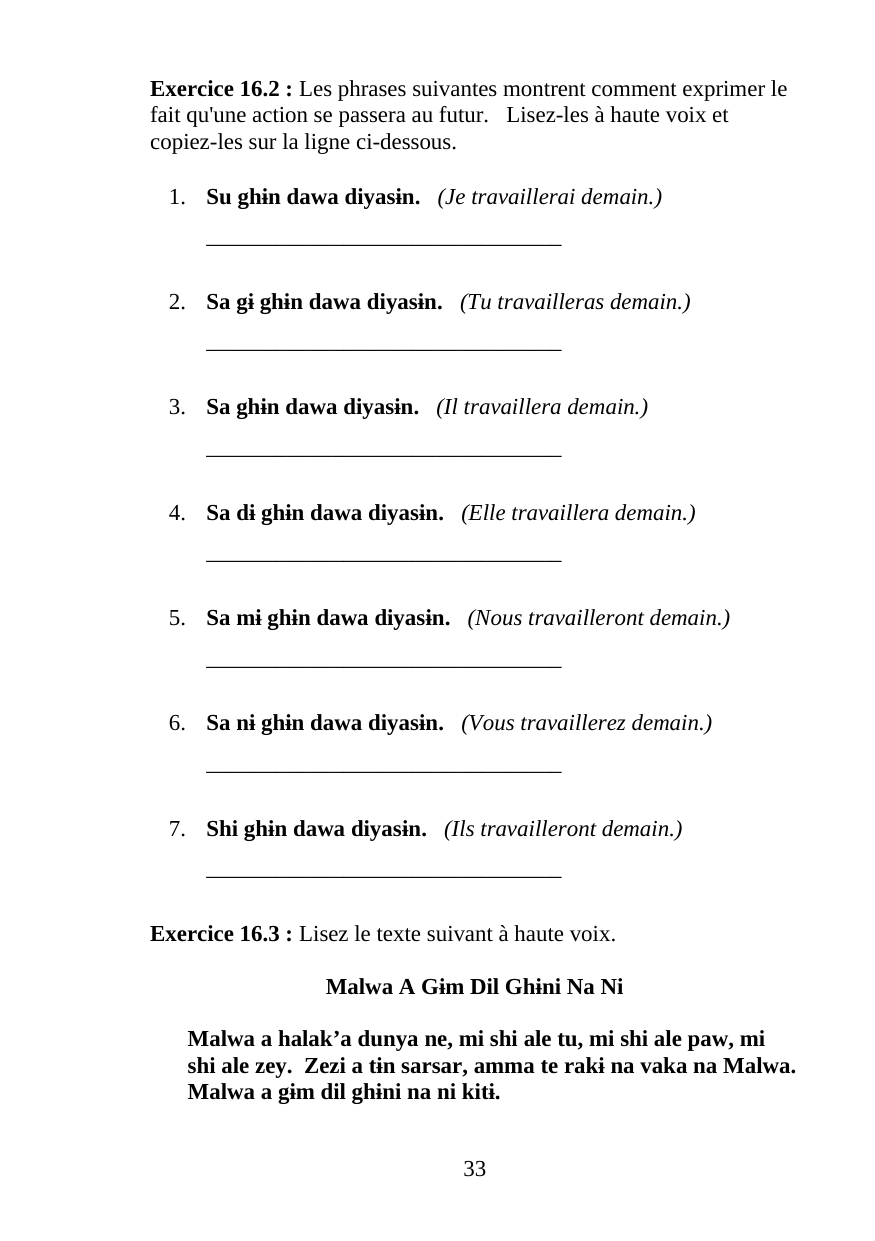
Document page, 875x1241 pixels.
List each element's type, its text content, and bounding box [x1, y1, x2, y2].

text Malwa a halakʼa dunya ne, mi shi ale tu, mi shi ale paw, mi shi ale zey. Zezi a tɨn sarsar, amma te rakɨ na vaka na Malwa. Malwa a gɨm dil ghɨni na ni kitɨ. [187, 1025, 799, 1104]
text _______________________________ [150, 433, 799, 459]
text 3. Sa ghɨn dawa diyasɨn. (Il travaillera demain.) [150, 393, 799, 420]
text Exercice 16.3 : Lisez le texte suivant à haute voix. [150, 920, 799, 946]
text _______________________________ [150, 749, 799, 775]
text _______________________________ [150, 538, 799, 564]
text _______________________________ [150, 854, 799, 881]
text _______________________________ [150, 328, 799, 354]
text 5. Sa mɨ ghɨn dawa diyasɨn. (Nous travailleront demain.) [150, 604, 799, 630]
text _______________________________ [150, 643, 799, 670]
text 6. Sa nɨ ghɨn dawa diyasɨn. (Vous travaillerez demain.) [150, 709, 799, 736]
text 1. Su ghɨn dawa diyasɨn. (Je travaillerai demain.) [150, 183, 799, 209]
text _______________________________ [150, 222, 799, 249]
text 7. Shi ghɨn dawa diyasɨn. (Ils travailleront demain.) [150, 815, 799, 841]
text Malwa A Gɨm Dil Ghɨni Na Ni [150, 973, 799, 999]
text 4. Sa dɨ ghɨn dawa diyasɨn. (Elle travaillera demain.) [150, 499, 799, 525]
text 2. Sa gɨ ghɨn dawa diyasɨn. (Tu travailleras demain.) [150, 288, 799, 314]
text Exercice 16.2 : Les phrases suivantes montrent comment exprimer le fait qu'une action se passera au futur. Lisez-les à haute voix et copiez-les sur la ligne ci-dessous. [150, 75, 799, 154]
